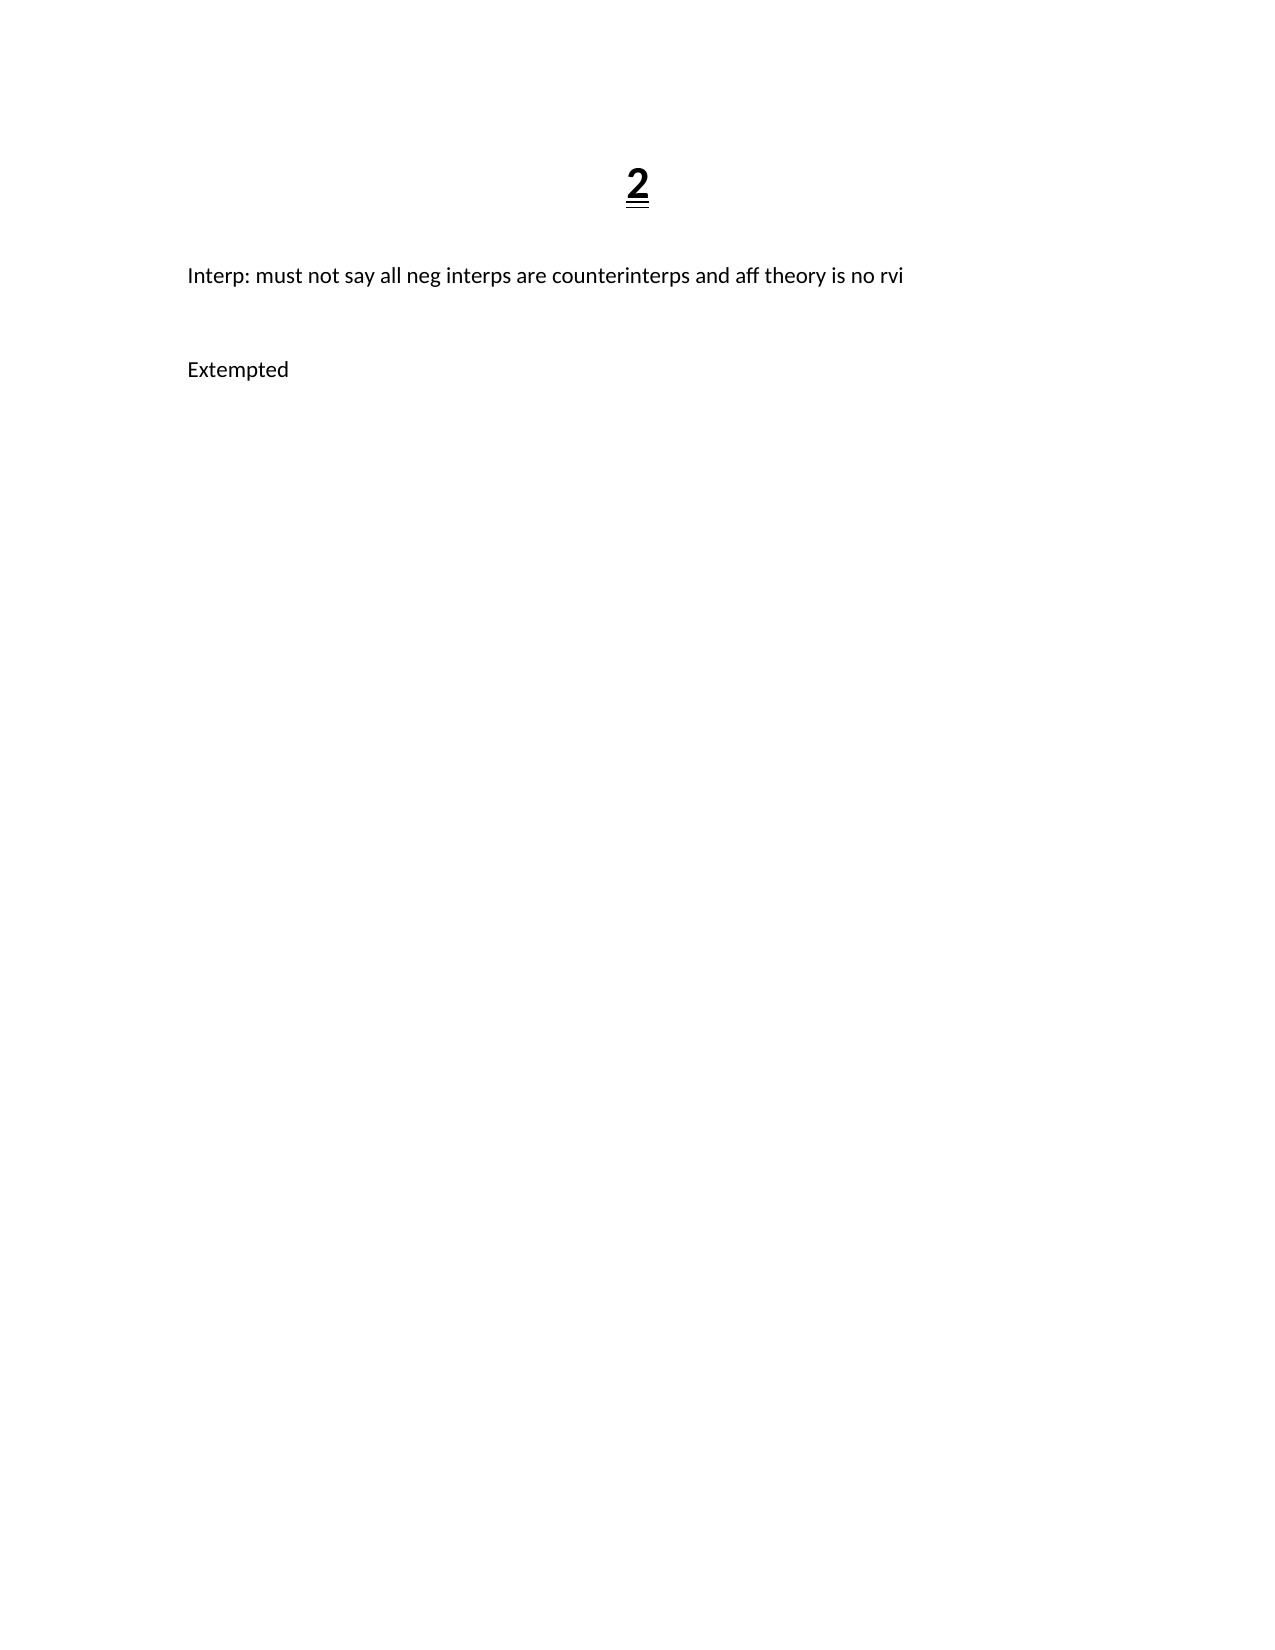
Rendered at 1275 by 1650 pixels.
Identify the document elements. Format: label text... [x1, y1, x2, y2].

text Interp: must not say all neg interps are counterinterps and aff theory is no rvi [187, 261, 1087, 289]
subtitle 2 [187, 154, 1087, 210]
text Extempted [187, 355, 1087, 383]
